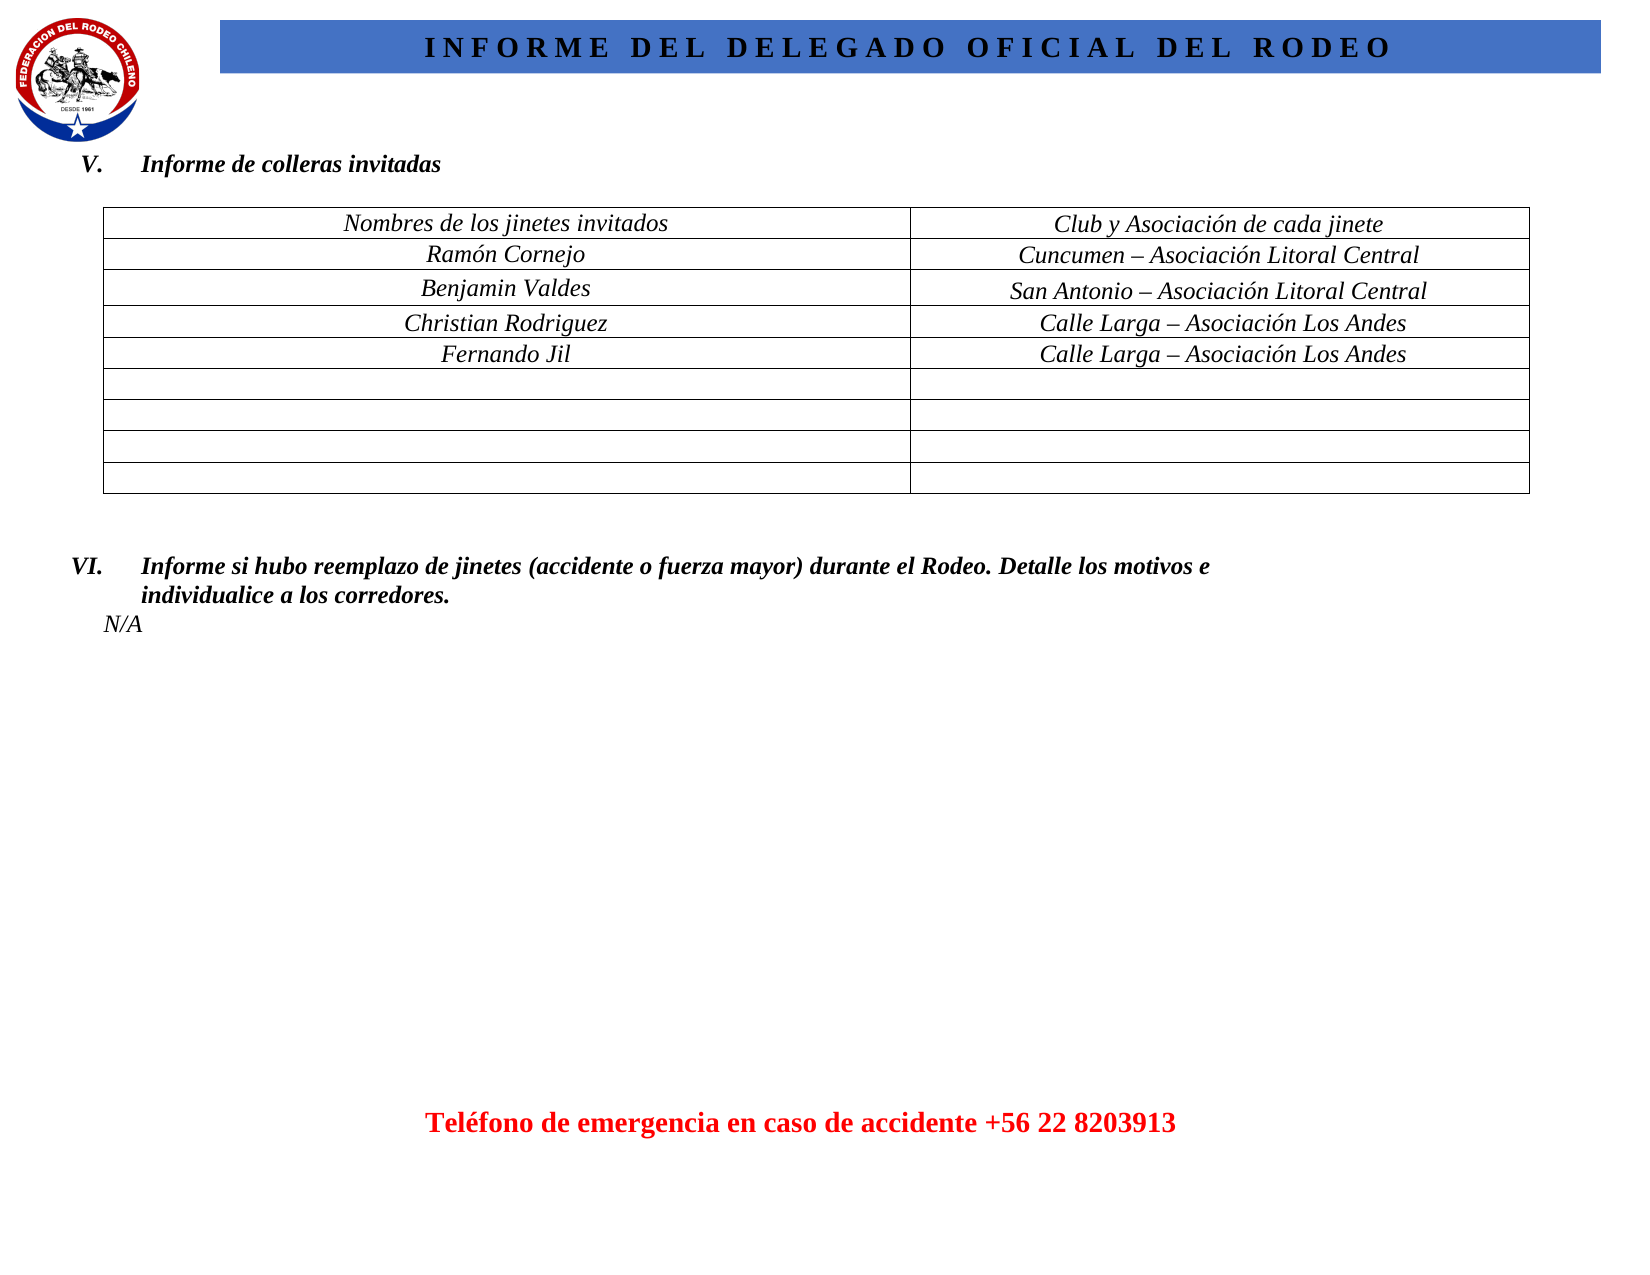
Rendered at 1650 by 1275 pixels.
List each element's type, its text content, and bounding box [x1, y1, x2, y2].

table_cell [104, 463, 910, 493]
text N/A [103, 609, 1329, 638]
table_cell Calle Larga – Asociación Los Andes [911, 338, 1529, 368]
table_cell Ramón Cornejo [104, 239, 910, 269]
table_header Nombres de los jinetes invitados [104, 208, 910, 238]
table_cell [911, 463, 1529, 493]
picture [15, 18, 140, 142]
list Informe de colleras invitadas [103, 149, 1329, 178]
table_cell [104, 431, 910, 462]
table_cell Cuncumen – Asociación Litoral Central [911, 239, 1529, 269]
table_cell San Antonio – Asociación Litoral Central [911, 270, 1529, 305]
table_header Club y Asociación de cada jinete [911, 208, 1529, 238]
table_cell [104, 400, 910, 430]
table_cell [104, 369, 910, 399]
table_cell Calle Larga – Asociación Los Andes [911, 306, 1529, 337]
table_cell Benjamin Valdes [104, 270, 910, 305]
table_cell Christian Rodriguez [104, 306, 910, 337]
table_cell Fernando Jil [104, 338, 910, 368]
table_cell [911, 431, 1529, 462]
list Informe si hubo reemplazo de jinetes (accidente o fuerza mayor) durante el Rodeo. Detalle los motivos e individualice a los corredores. [103, 551, 1329, 609]
table_cell [911, 369, 1529, 399]
table_cell [911, 400, 1529, 430]
